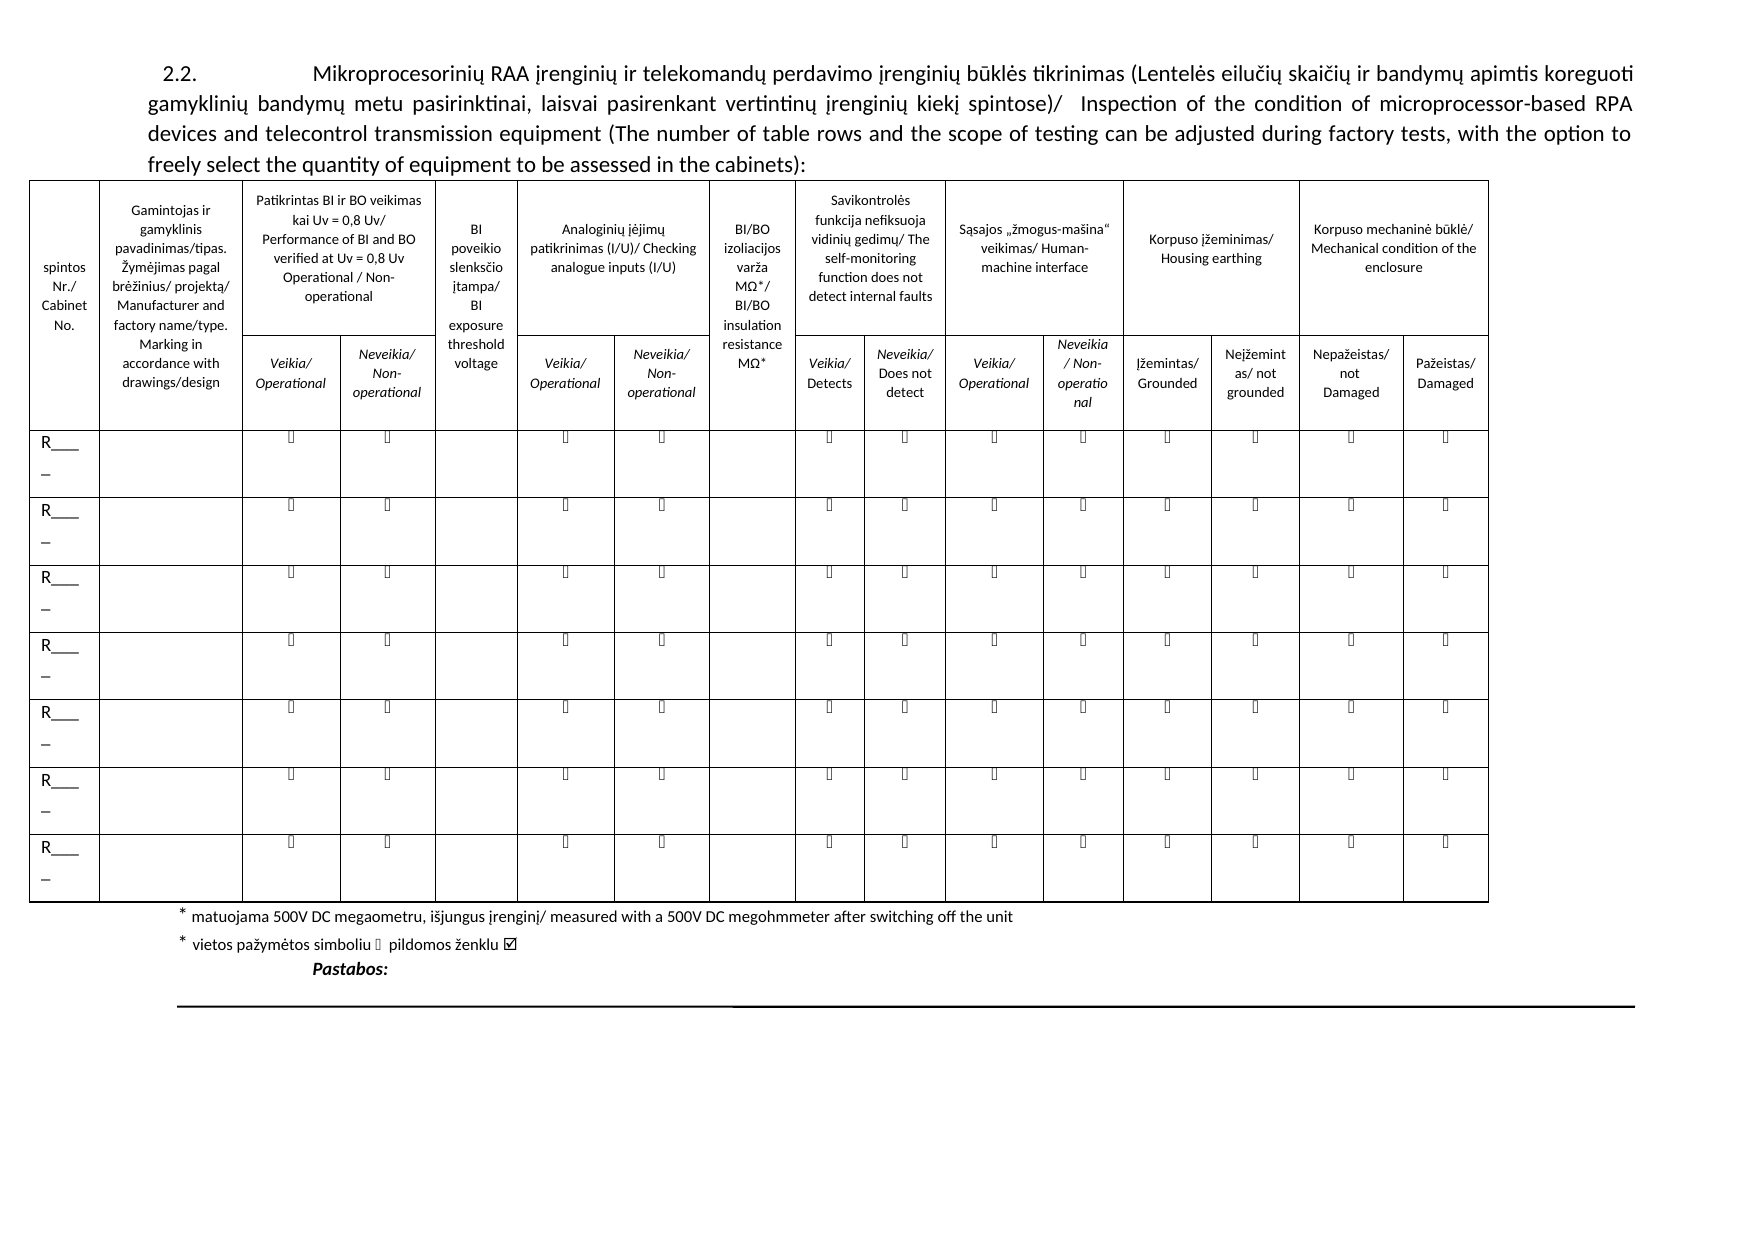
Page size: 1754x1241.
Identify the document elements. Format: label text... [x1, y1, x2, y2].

table_cell [341, 700, 435, 767]
table_cell [518, 431, 614, 497]
table_cell [100, 700, 242, 767]
table_cell [341, 566, 435, 632]
table_cell [865, 633, 945, 699]
table_cell [518, 498, 614, 564]
table_cell R____ [30, 700, 99, 767]
table_cell [796, 566, 864, 632]
table_cell [1404, 768, 1488, 834]
table_cell [100, 498, 242, 564]
table_cell [341, 768, 435, 834]
table_cell [436, 498, 517, 564]
table_cell [100, 633, 242, 699]
table_cell [1044, 700, 1123, 767]
table_cell R____ [30, 566, 99, 632]
table_cell [1212, 700, 1299, 767]
table_cell [436, 700, 517, 767]
table_cell [243, 700, 340, 767]
table_cell [1044, 768, 1123, 834]
table_cell [865, 835, 945, 901]
table_cell [615, 566, 709, 632]
table_cell [1300, 768, 1403, 834]
table_cell [1124, 633, 1211, 699]
table_cell [615, 835, 709, 901]
table_cell [710, 700, 795, 767]
table_cell [100, 768, 242, 834]
table_header Korpuso mechaninė būklė/ Mechanical condition of the enclosure [1300, 181, 1488, 334]
table_cell [796, 498, 864, 564]
table_cell [710, 566, 795, 632]
table_cell R____ [30, 768, 99, 834]
table_cell Veikia/ Operational [946, 336, 1043, 430]
table_cell [1404, 498, 1488, 564]
table_cell [1124, 498, 1211, 564]
table_cell [615, 431, 709, 497]
table_cell [1044, 498, 1123, 564]
table_cell [796, 768, 864, 834]
table_cell Veikia/ Operational [243, 336, 340, 430]
table_cell [243, 566, 340, 632]
table_header Analoginių įėjimų patikrinimas (I/U)/ Checking analogue inputs (I/U) [518, 181, 709, 334]
table_cell [1300, 498, 1403, 564]
table_cell R____ [30, 498, 99, 564]
text * matuojama 500V DC megaometru, išjungus įrenginį/ measured with a 500V DC megohmmeter after switching off the unit [177, 902, 1636, 928]
table_cell [1124, 835, 1211, 901]
table_cell [710, 431, 795, 497]
table_cell [615, 498, 709, 564]
table_cell [946, 633, 1043, 699]
table_cell [710, 498, 795, 564]
table_cell Įžemintas/ Grounded [1124, 336, 1211, 430]
table_cell [1212, 633, 1299, 699]
table_cell [1212, 431, 1299, 497]
table_cell [1300, 431, 1403, 497]
table_header BI/BO izoliacijos varža MΩ*/ BI/BO insulation resistance MΩ* [710, 181, 795, 430]
table_cell [518, 835, 614, 901]
table_cell Neveikia/ Non-operational [615, 336, 709, 430]
table_cell [865, 431, 945, 497]
table_cell [1124, 700, 1211, 767]
table_cell Veikia/ Detects [796, 336, 864, 430]
table_header Patikrintas BI ir BO veikimas kai Uv = 0,8 Uv/ Performance of BI and BO verified at Uv = 0,8 Uv Operational / Non-operational [243, 181, 435, 334]
table_cell [436, 633, 517, 699]
table_cell Pažeistas/ Damaged [1404, 336, 1488, 430]
table_cell Neveikia/ Does not detect [865, 336, 945, 430]
table_cell [341, 633, 435, 699]
table_cell R____ [30, 431, 99, 497]
table_cell [518, 566, 614, 632]
table_cell [243, 633, 340, 699]
table_cell [865, 700, 945, 767]
table_cell [946, 431, 1043, 497]
table_cell [1044, 431, 1123, 497]
table_header spintos Nr./ Cabinet No. [30, 181, 99, 430]
table_cell [1300, 633, 1403, 699]
table_cell [710, 768, 795, 834]
table_header Korpuso įžeminimas/ Housing earthing [1124, 181, 1299, 334]
table_cell [615, 633, 709, 699]
table_cell [865, 768, 945, 834]
table_cell Nepažeistas/ not Damaged [1300, 336, 1403, 430]
list Mikroprocesorinių RAA įrenginių ir telekomandų perdavimo įrenginių būklės tikrinimas (Lentelės eilučių skaičių ir bandymų apimtis koreguoti gamyklinių bandymų metu pasirinktinai, laisvai pasirenkant vertintinų įrenginių kiekį spintose)/ Inspection of the condition of microprocessor-based RPA devices and telecontrol transmission equipment (The number of table rows and the scope of testing can be adjusted during factory tests, with the option to freely select the quantity of equipment to be assessed in the cabinets): [148, 59, 1636, 178]
table_cell [1124, 431, 1211, 497]
table_cell Neveikia/ Non-operational [1044, 336, 1123, 430]
table_header BI poveikio slenksčio įtampa/ BI exposure threshold voltage [436, 181, 517, 430]
table_cell [1404, 431, 1488, 497]
table_cell [243, 498, 340, 564]
table_cell [243, 768, 340, 834]
table_cell [1212, 835, 1299, 901]
table_cell [100, 835, 242, 901]
table_cell [518, 633, 614, 699]
table_cell Neįžemintas/ not grounded [1212, 336, 1299, 430]
table_header Gamintojas ir gamyklinis pavadinimas/tipas. Žymėjimas pagal brėžinius/ projektą/ Manufacturer and factory name/type. Marking in accordance with drawings/design [100, 181, 242, 430]
table_cell [341, 835, 435, 901]
table_cell [518, 768, 614, 834]
table_header Sąsajos „žmogus-mašina“ veikimas/ Human-machine interface [946, 181, 1123, 334]
table_cell [946, 498, 1043, 564]
table_cell [865, 498, 945, 564]
table_cell [436, 566, 517, 632]
table_cell [100, 566, 242, 632]
table_header Savikontrolės funkcija nefiksuoja vidinių gedimų/ The self-monitoring function does not detect internal faults [796, 181, 945, 334]
table_cell [341, 431, 435, 497]
table_cell [1404, 835, 1488, 901]
table_cell [615, 768, 709, 834]
text * vietos pažymėtos simboliu pildomos ženklu [177, 930, 1636, 955]
text Pastabos: [177, 957, 1636, 980]
table_cell [1404, 566, 1488, 632]
table_cell [1300, 700, 1403, 767]
table_cell [796, 633, 864, 699]
table_cell Neveikia/ Non-operational [341, 336, 435, 430]
table_cell [865, 566, 945, 632]
table_cell [1212, 566, 1299, 632]
table_cell Veikia/ Operational [518, 336, 614, 430]
table_cell [1044, 835, 1123, 901]
table_cell [946, 700, 1043, 767]
table_cell [1300, 835, 1403, 901]
table_cell [436, 431, 517, 497]
table_cell [1124, 768, 1211, 834]
table_cell [436, 835, 517, 901]
table_cell R____ [30, 835, 99, 901]
table_cell [946, 566, 1043, 632]
table_cell [1044, 633, 1123, 699]
table_cell [1212, 498, 1299, 564]
table_cell [1404, 633, 1488, 699]
table_cell [1300, 566, 1403, 632]
table_cell [1212, 768, 1299, 834]
table_cell [341, 498, 435, 564]
table_cell [710, 835, 795, 901]
table_cell [796, 835, 864, 901]
table_cell [243, 431, 340, 497]
table_cell [243, 835, 340, 901]
table_cell [946, 835, 1043, 901]
table_cell R____ [30, 633, 99, 699]
table_cell [518, 700, 614, 767]
table_cell [100, 431, 242, 497]
table_cell [1044, 566, 1123, 632]
table_cell [946, 768, 1043, 834]
table_cell [796, 431, 864, 497]
table_cell [615, 700, 709, 767]
table_cell [796, 700, 864, 767]
table_cell [710, 633, 795, 699]
table_cell [436, 768, 517, 834]
table_cell [1124, 566, 1211, 632]
table_cell [1404, 700, 1488, 767]
